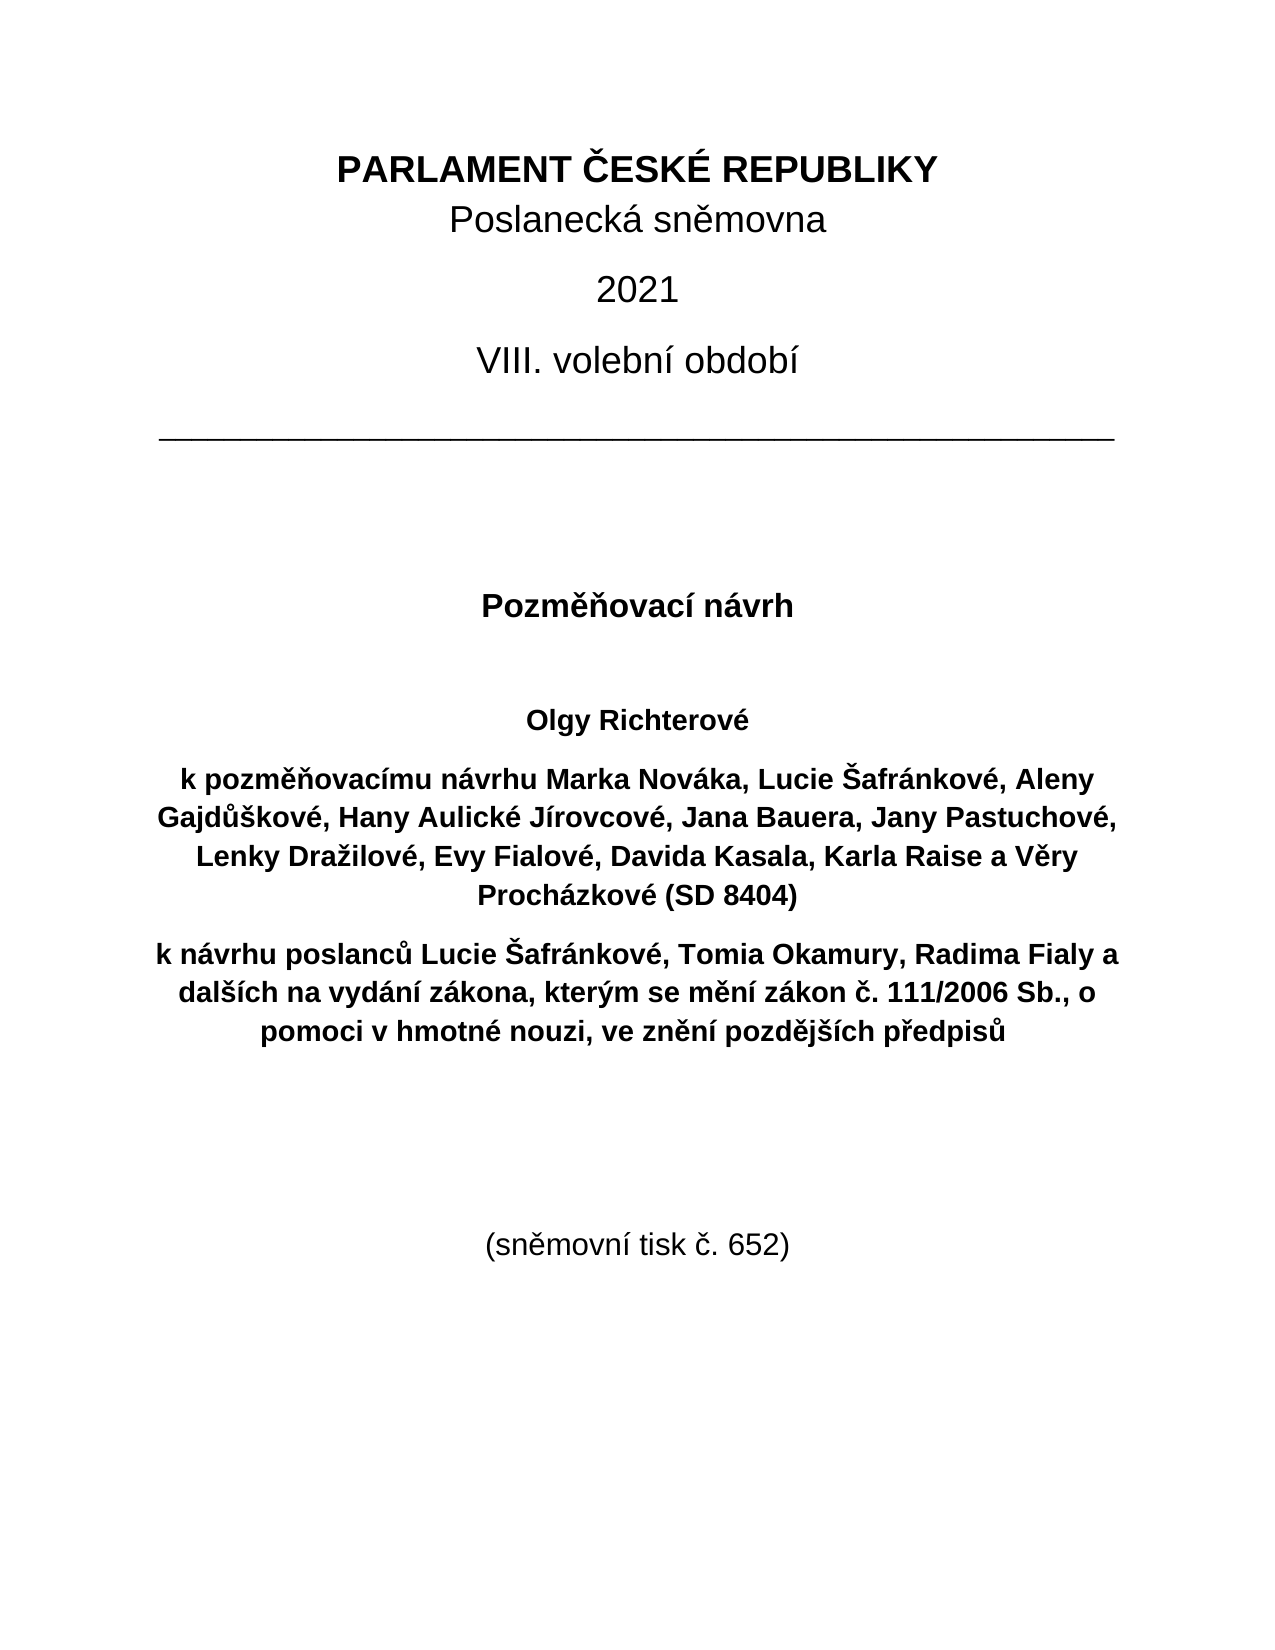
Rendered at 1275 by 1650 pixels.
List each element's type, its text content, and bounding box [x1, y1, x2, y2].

text Olgy Richterové [148, 703, 1127, 736]
text VIII. volební období [148, 338, 1127, 381]
text k návrhu poslanců Lucie Šafránkové, Tomia Okamury, Radima Fialy a dalších na vydání zákona, kterým se mění zákon č. 111/2006 Sb., o pomoci v hmotné nouzi, ve znění pozdějších předpisů [148, 937, 1127, 1077]
text ___________________________________________________________ [148, 408, 1127, 442]
text PARLAMENT ČESKÉ REPUBLIKY [148, 148, 1127, 191]
text 2021 [148, 268, 1127, 311]
text (sněmovní tisk č. 652) [148, 1226, 1127, 1261]
text Pozměňovací návrh [148, 587, 1127, 625]
text Poslanecká sněmovna [148, 197, 1127, 240]
text k pozměňovacímu návrhu Marka Nováka, Lucie Šafránkové, Aleny Gajdůškové, Hany Aulické Jírovcové, Jana Bauera, Jany Pastuchové, Lenky Dražilové, Evy Fialové, Davida Kasala, Karla Raise a Věry Procházkové (SD 8404) [148, 762, 1127, 911]
